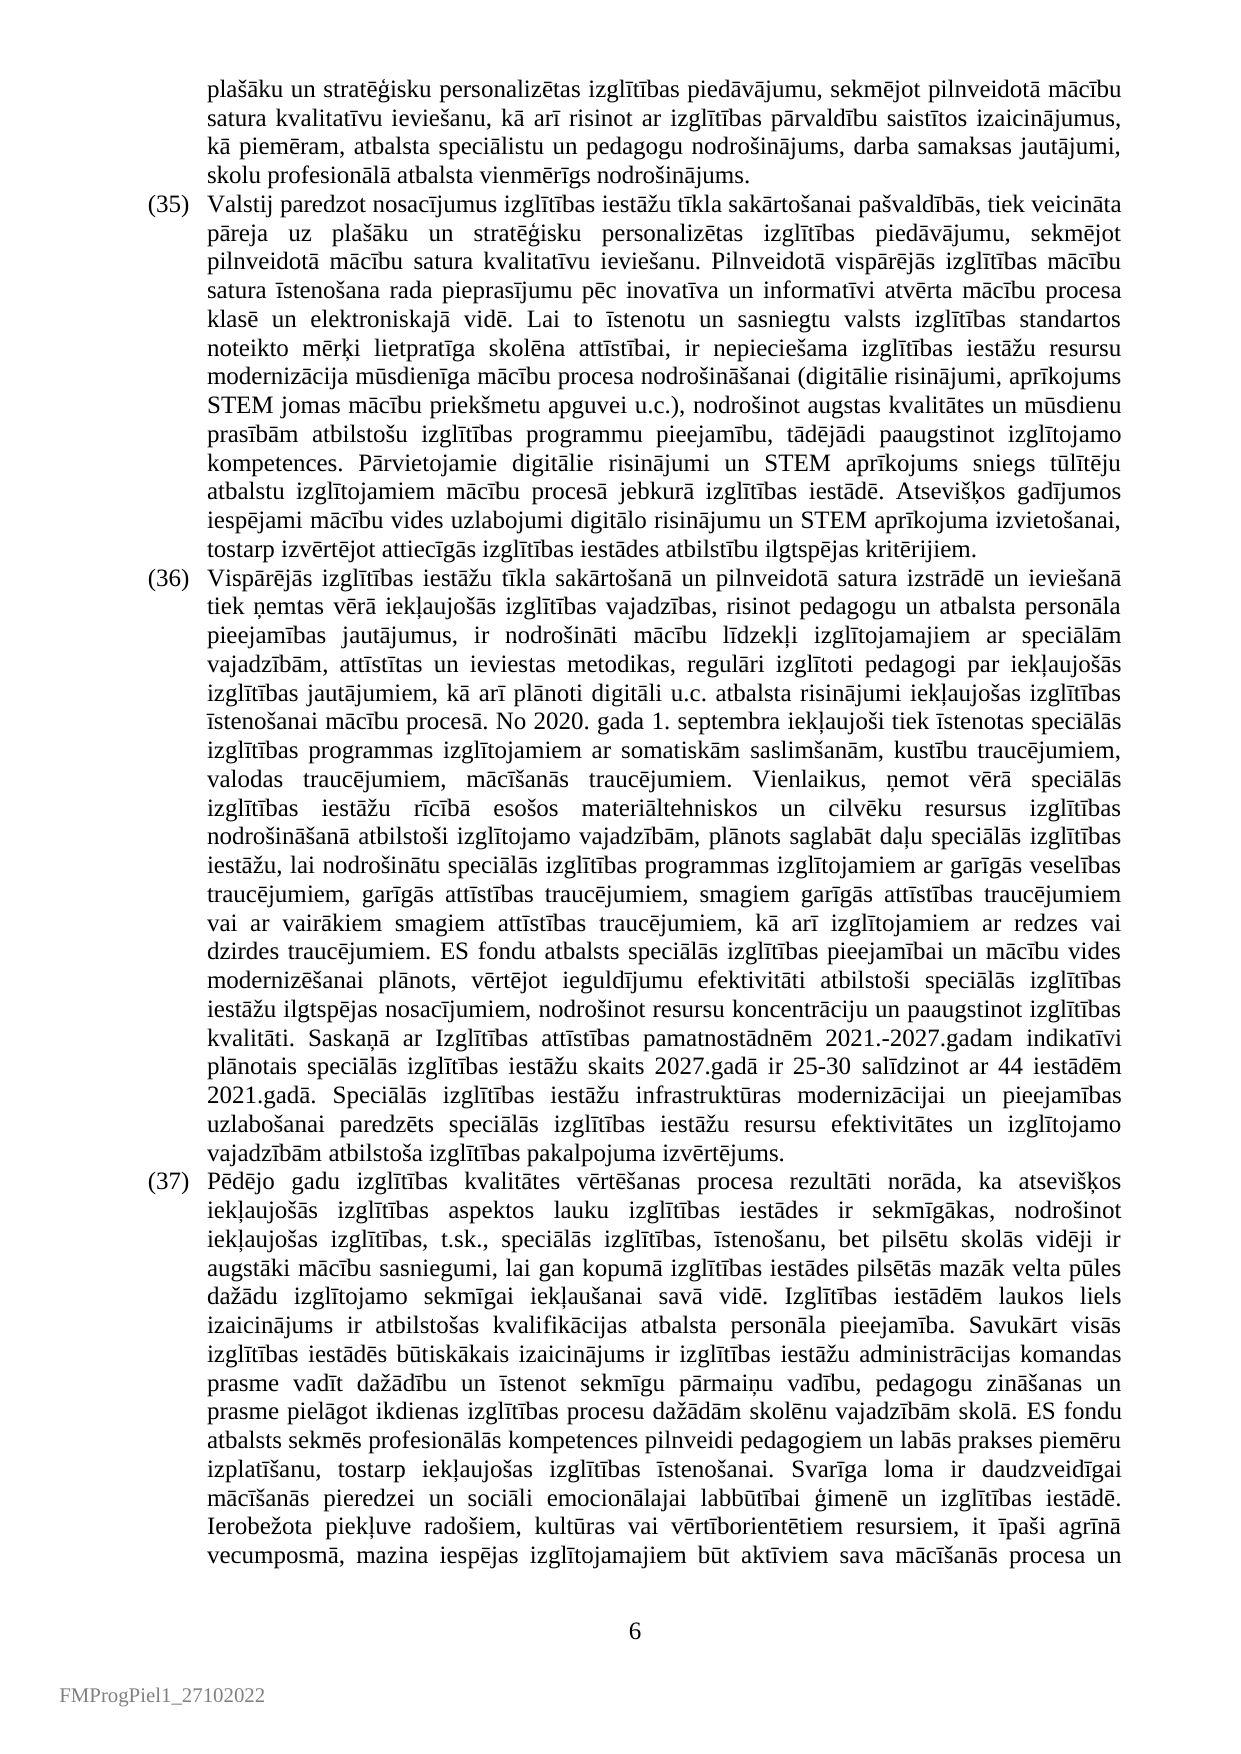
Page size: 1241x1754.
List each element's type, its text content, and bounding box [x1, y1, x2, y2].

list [148, 74, 1122, 189]
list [148, 1166, 1122, 1569]
list Vispārējās izglītības iestāžu tīkla sakārtošanā un pilnveidotā satura izstrādē un ieviešanā tiek ņemtas vērā iekļaujošās izglītības vajadzības, risinot pedagogu un atbalsta personāla pieejamības jautājumus, ir nodrošināti mācību līdzekļi izglītojamajiem ar speciālām vajadzībām, attīstītas un ieviestas metodikas, regulāri izglītoti pedagogi par iekļaujošās izglītības jautājumiem, kā arī plānoti digitāli u.c. atbalsta risinājumi iekļaujošas izglītības īstenošanai mācību procesā. No 2020. gada 1. septembra iekļaujoši tiek īstenotas speciālās izglītības programmas izglītojamiem ar somatiskām saslimšanām, kustību traucējumiem, valodas traucējumiem, mācīšanās traucējumiem. Vienlaikus, ņemot vērā speciālās izglītības iestāžu rīcībā esošos materiāltehniskos un cilvēku resursus izglītības nodrošināšanā atbilstoši izglītojamo vajadzībām, plānots saglabāt daļu speciālās izglītības iestāžu, lai nodrošinātu speciālās izglītības programmas izglītojamiem ar garīgās veselības traucējumiem, garīgās attīstības traucējumiem, smagiem garīgās attīstības traucējumiem vai ar vairākiem smagiem attīstības traucējumiem, kā arī izglītojamiem ar redzes vai dzirdes traucējumiem. ES fondu atbalsts speciālās izglītības pieejamībai un mācību vides modernizēšanai plānots, vērtējot ieguldījumu efektivitāti atbilstoši speciālās izglītības iestāžu ilgtspējas nosacījumiem, nodrošinot resursu koncentrāciju un paaugstinot izglītības kvalitāti. Saskaņā ar Izglītības attīstības pamatnostādnēm 2021.-2027.gadam [148, 563, 1122, 1166]
list Valstij paredzot nosacījumus izglītības iestāžu tīkla sakārtošanai pašvaldībās, tiek veicināta pāreja uz plašāku un stratēģisku personalizētas izglītības piedāvājumu, sekmējot pilnveidotā mācību satura kvalitatīvu ieviešanu. Pilnveidotā vispārējās izglītības mācību satura īstenošana rada pieprasījumu pēc inovatīva un informatīvi atvērta mācību procesa klasē un elektroniskajā vidē. Lai to īstenotu un sasniegtu valsts izglītības standartos noteikto mērķi lietpratīga skolēna attīstībai, ir nepieciešama izglītības iestāžu resursu modernizācija mūsdienīga mācību procesa nodrošināšanai (digitālie risinājumi, aprīkojums STEM jomas mācību priekšmetu apguvei u.c.), nodrošinot augstas kvalitātes un mūsdienu prasībām atbilstošu izglītības programmu pieejamību, tādējādi paaugstinot izglītojamo kompetences. Pārvietojamie digitālie risinājumi un STEM aprīkojums sniegs tūlītēju atbalstu izglītojamiem mācību procesā jebkurā izglītības iestādē. Atsevišķos gadījumos iespējami mācību vides uzlabojumi digitālo risinājumu un STEM aprīkojuma izvietošanai, tostarp izvērtējot attiecīgās izglītības iestādes atbilstību ilgtspējas kritērijiem. [148, 189, 1122, 563]
